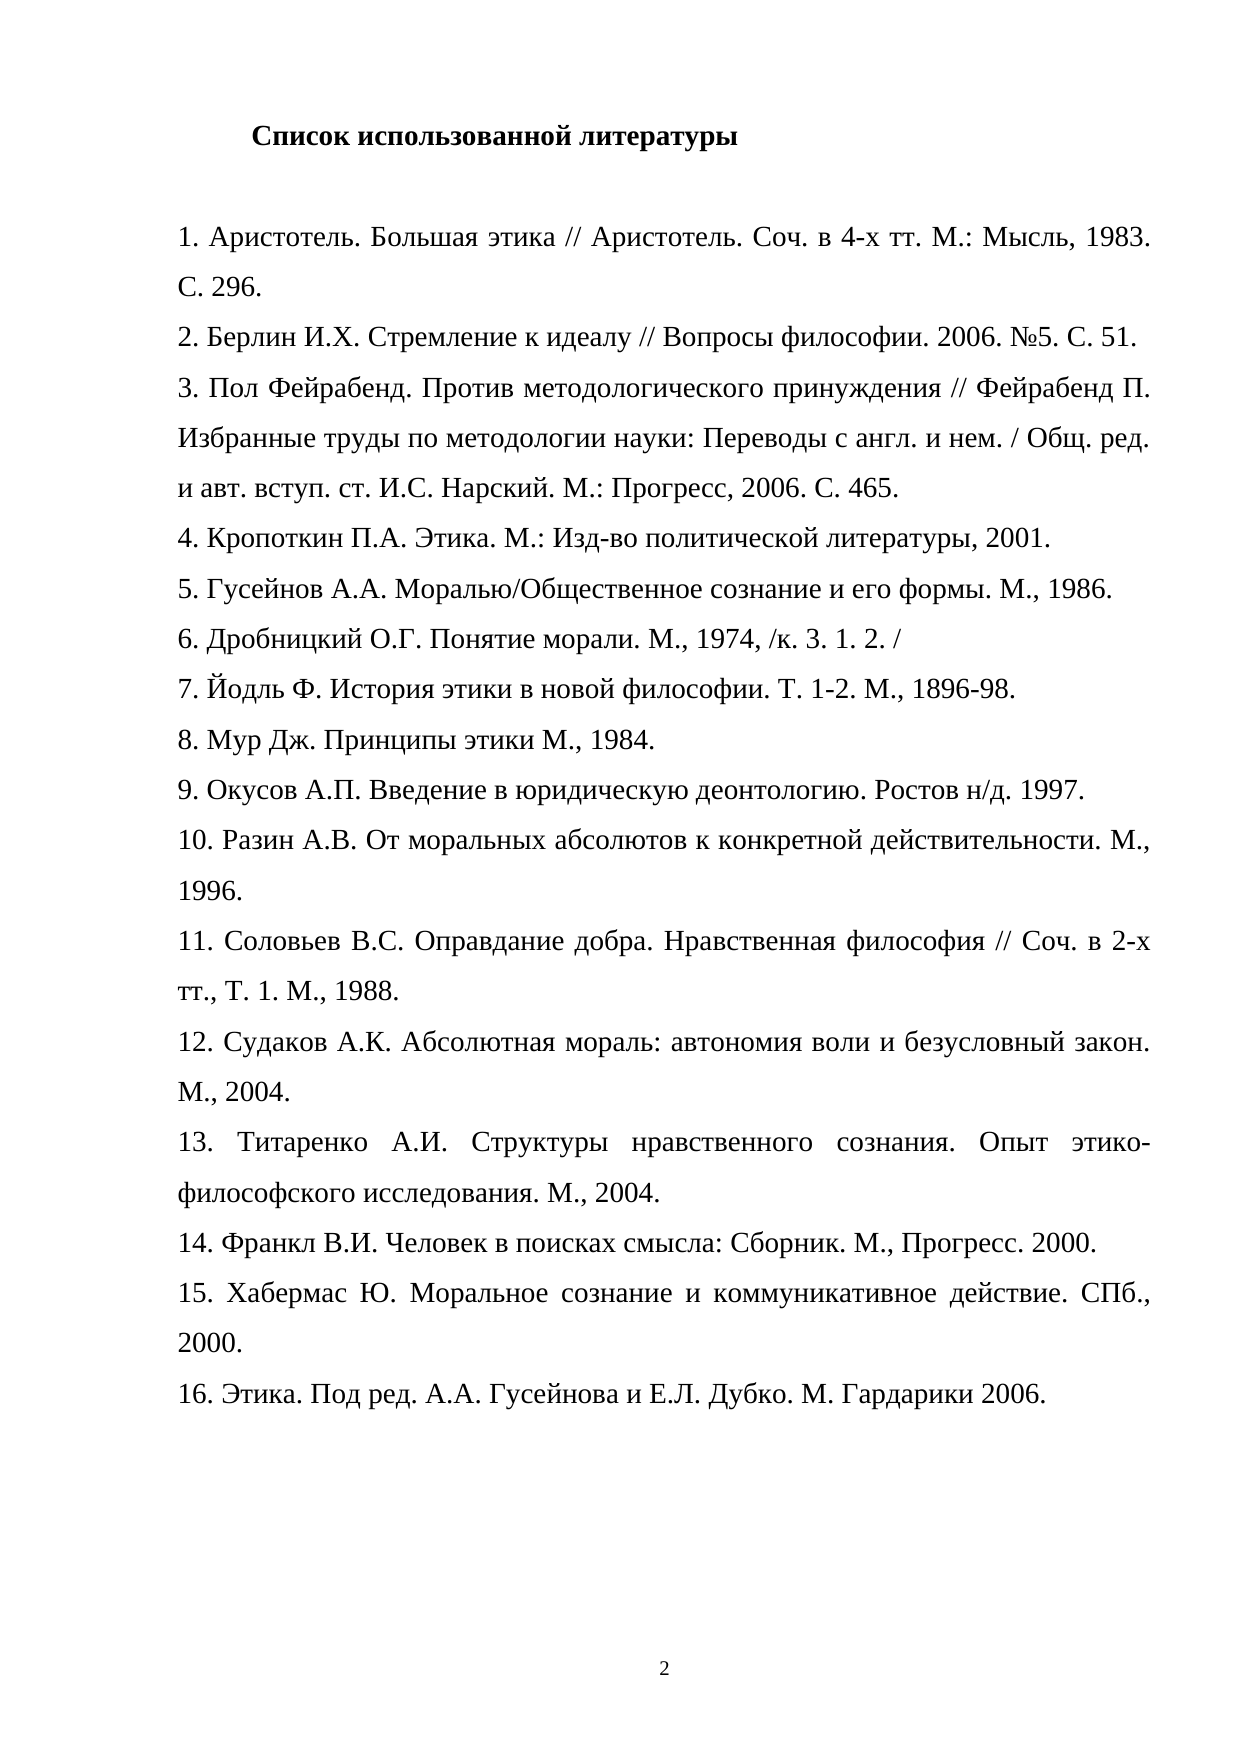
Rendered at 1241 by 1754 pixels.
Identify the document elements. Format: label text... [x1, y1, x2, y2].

text 3. Пол Фейрабенд. Против методологического принуждения // Фейрабенд П. Избранные труды по методологии науки: Переводы с англ. и нем. / Общ. ред. и авт. вступ. ст. И.С. Нарский. М.: Прогресс, 2006. С. 465. [177, 370, 1152, 504]
text 14. Франкл В.И. Человек в поисках смысла: Сборник. М., Прогресс. 2000. [177, 1225, 1152, 1258]
text 2. Берлин И.Х. Стремление к идеалу // Вопросы философии. 2006. №5. С. 51. [177, 319, 1152, 353]
text 1. Аристотель. Большая этика // Аристотель. Соч. в 4-х тт. М.: Мысль, 1983. С. 296. [177, 219, 1152, 303]
text 13. Титаренко А.И. Структуры нравственного сознания. Опыт этико-философского исследования. М., 2004. [177, 1124, 1152, 1208]
text 10. Разин А.В. От моральных абсолютов к конкретной действительности. М., 1996. [177, 822, 1152, 906]
text 5. Гусейнов А.А. Моралью/Общественное сознание и его формы. М., 1986. [177, 571, 1152, 604]
text 16. Этика. Под ред. А.А. Гусейнова и Е.Л. Дубко. М. Гардарики 2006. [177, 1376, 1152, 1409]
text 11. Соловьев В.С. Оправдание добра. Нравственная философия // Соч. в 2-х тт., Т. ., 1988. [177, 923, 1152, 1007]
text 8. Мур Дж. Принципы этики М., 1984. [177, 722, 1152, 755]
text 6. Дробницкий О.Г. Понятие морали. М., 1974, /к. 3. 1. 2. / [177, 621, 1152, 655]
text Список использованной литературы [177, 118, 1152, 152]
text 12. Судаков А.К. Абсолютная мораль: автономия воли и безусловный закон. М., 2004. [177, 1024, 1152, 1108]
text 4. Кропоткин П.А. Этика. М.: Изд-во политической литературы, 2001. [177, 521, 1152, 554]
text 15. Хабермас Ю. Моральное сознание и коммуникативное действие. СПб., 2000. [177, 1275, 1152, 1359]
text 7. Йодль Ф. История этики в новой философии. Т. 1-., 1896-98. [177, 672, 1152, 705]
text 9. Окусов А.П. Введение в юридическую деонтологию. Ростов н/д. 1997. [177, 772, 1152, 806]
